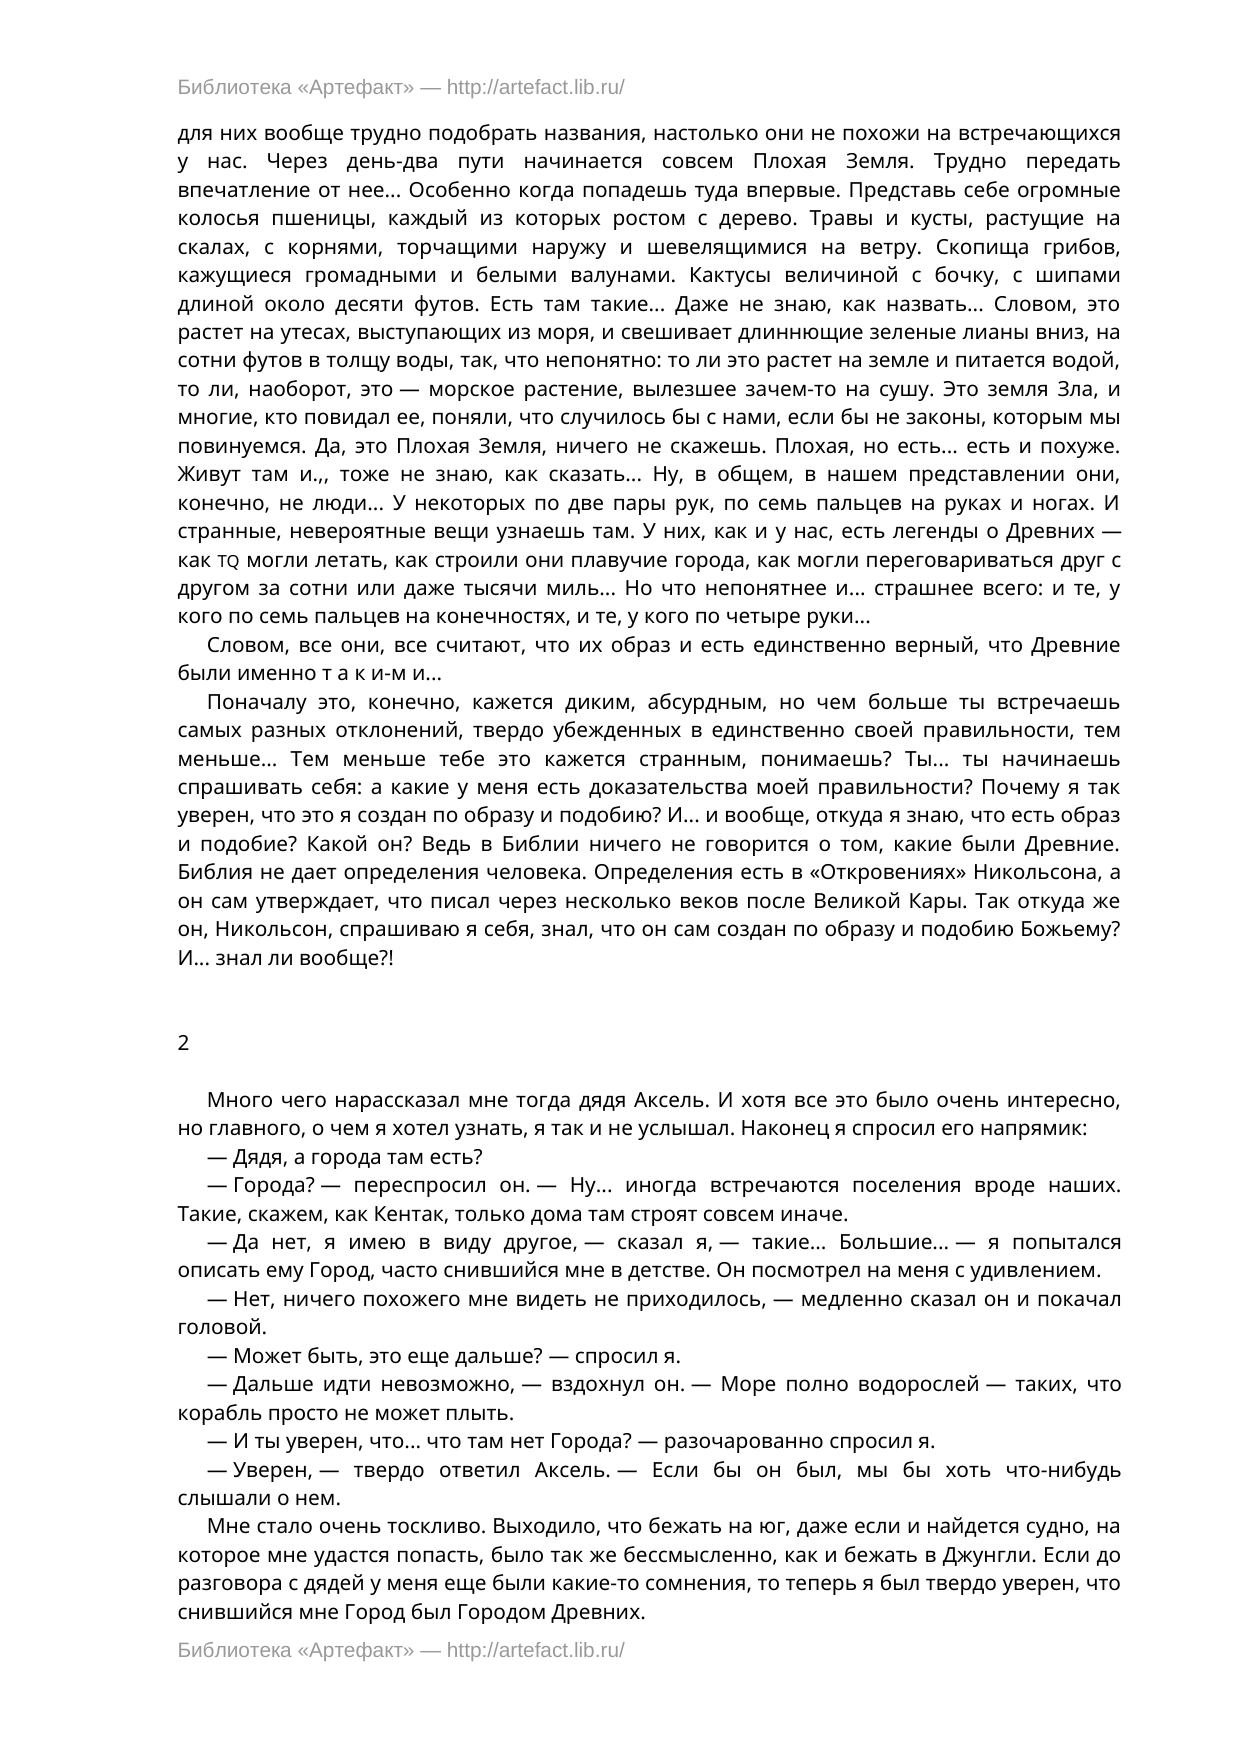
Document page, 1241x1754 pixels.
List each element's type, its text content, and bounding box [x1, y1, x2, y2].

subtitle 2 [177, 1028, 1122, 1057]
text — Уверен, — твердо ответил Аксель. — Если бы он был, мы бы хоть что-нибудь слышали о нем. [177, 1455, 1122, 1512]
text Много чего нарассказал мне тогда дядя Аксель. И хотя все это было очень интересно, но главного, о чем я хотел узнать, я так и не услышал. Наконец я спросил его напрямик: [177, 1085, 1122, 1142]
text — Может быть, это еще дальше? — спросил я. [177, 1341, 1122, 1369]
text — Нет, ничего похожего мне видеть не приходилось, — медленно сказал он и покачал головой. [177, 1284, 1122, 1341]
text — Дальше идти невозможно, — вздохнул он. — Море полно водорослей — таких, что корабль просто не может плыть. [177, 1369, 1122, 1426]
text Словом, все они, все считают, что их образ и есть единственно верный, что Древние были именно т а к и-м и... [177, 630, 1122, 687]
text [177, 118, 1122, 630]
text Мне стало очень тоскливо. Выходило, что бежать на юг, даже если и найдется судно, на которое мне удастся попасть, было так же бессмысленно, как и бежать в Джунгли. Если до разговора с дядей у меня еще были какие-то сомнения, то теперь я был твердо уверен, что снившийся мне Город был Городом Древних. [177, 1512, 1122, 1625]
text — Дядя, а города там есть? [177, 1142, 1122, 1170]
text — И ты уверен, что... что там нет Города? — разочарованно спросил я. [177, 1426, 1122, 1455]
text Поначалу это, конечно, кажется диким, абсурдным, но чем больше ты встречаешь самых разных отклонений, твердо убежденных в единственно своей правильности, тем меньше... Тем меньше тебе это кажется странным, понимаешь? Ты... ты начинаешь спрашивать себя: а какие у меня есть доказательства моей правильности? Почему я так уверен, что это я создан по образу и подобию? И... и вообще, откуда я знаю, что есть образ и подобие? Какой он? Ведь в Библии ничего не говорится о том, какие были Древние. Библия не дает определения человека. Определения есть в «Откровениях» Никольсона, а он сам утверждает, что писал через несколько веков после Великой Кары. Так откуда же он, Никольсон, спрашиваю я себя, знал, что он сам создан по образу и подобию Божьему? И... знал ли вообще?! [177, 687, 1122, 971]
text — Города? — переспросил он. — Ну... иногда встречаются поселения вроде наших. Такие, скажем, как Кентак, только дома там строят совсем иначе. [177, 1170, 1122, 1227]
text — Да нет, я имею в виду другое, — сказал я, — такие... Большие... — я попытался описать ему Город, часто снившийся мне в детстве. Он посмотрел на меня с удивлением. [177, 1227, 1122, 1284]
